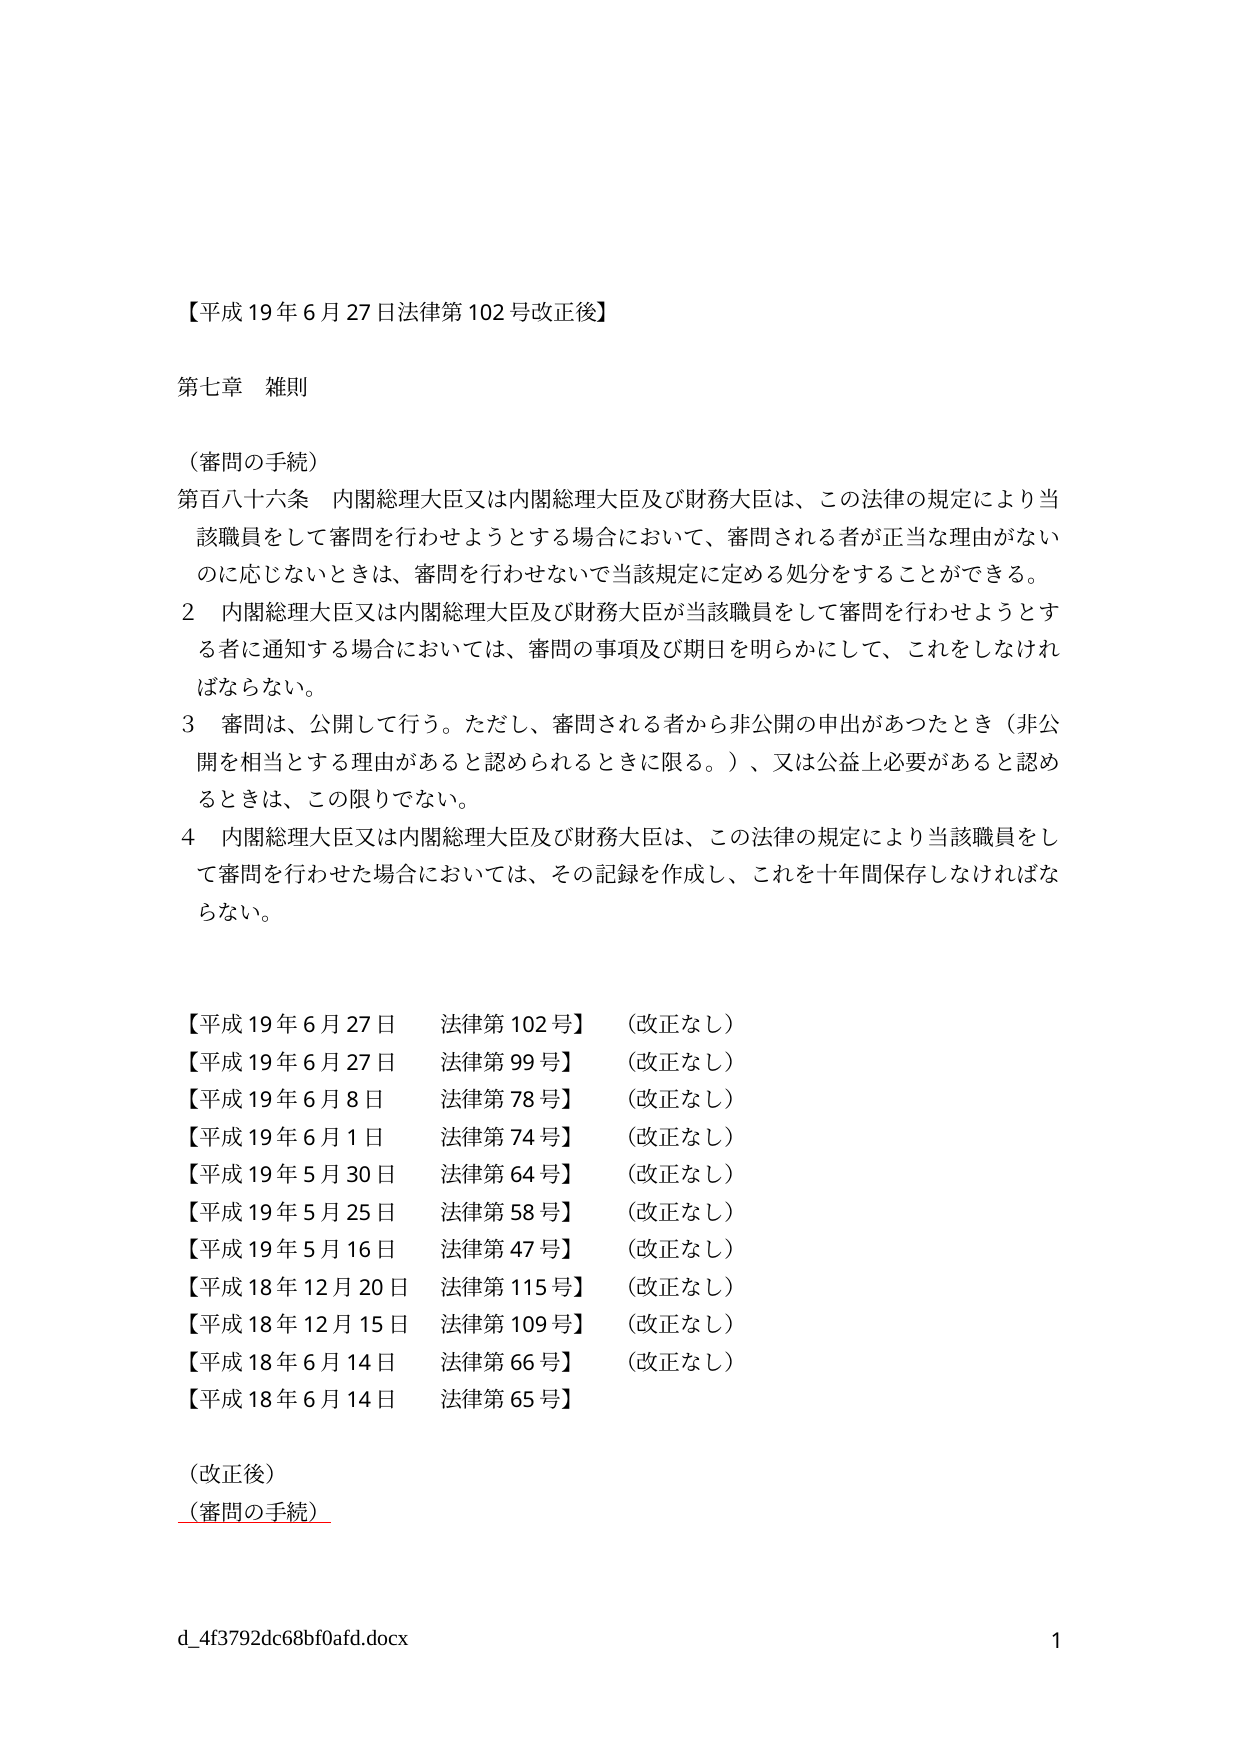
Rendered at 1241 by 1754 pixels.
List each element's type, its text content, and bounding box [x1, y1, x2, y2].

text 【平成19年5月25日 法律第58号】 （改正なし） [177, 1192, 1063, 1229]
text 【平成18年6月14日 法律第66号】 （改正なし） [177, 1342, 1063, 1379]
text 【平成19年6月27日 法律第102号】 （改正なし） [177, 1004, 1063, 1042]
text 【平成19年6月8日 法律第78号】 （改正なし） [177, 1079, 1063, 1117]
text 【平成19年5月30日 法律第64号】 （改正なし） [177, 1154, 1063, 1192]
text 【平成18年6月14日 法律第65号】 [177, 1379, 1063, 1417]
text 【平成18年12月15日 法律第109号】 （改正なし） [177, 1304, 1063, 1342]
text 第百八十六条 内閣総理大臣又は内閣総理大臣及び財務大臣は、この法律の規定により当該職員をして審問を行わせようとする場合において、審問される者が正当な理由がないのに応じないときは、審問を行わせないで当該規定に定める処分をすることができる。 [177, 479, 1063, 592]
text 第七章 雑則 [177, 367, 1063, 404]
text （審問の手続） [177, 1492, 1063, 1529]
text （審問の手続） [177, 442, 1063, 479]
text 【平成18年12月20日 法律第115号】 （改正なし） [177, 1267, 1063, 1304]
text 【平成19年6月27日 法律第99号】 （改正なし） [177, 1042, 1063, 1079]
text ３ 審問は、公開して行う。ただし、審問される者から非公開の申出があつたとき（非公開を相当とする理由があると認められるときに限る。）、又は公益上必要があると認めるときは、この限りでない。 [177, 704, 1063, 817]
text ２ 内閣総理大臣又は内閣総理大臣及び財務大臣が当該職員をして審問を行わせようとする者に通知する場合においては、審問の事項及び期日を明らかにして、これをしなければならない。 [177, 592, 1063, 704]
text 【平成19年6月1日 法律第74号】 （改正なし） [177, 1117, 1063, 1154]
text 【平成19年6月27日法律第102号改正後】 [177, 292, 1063, 329]
text ４ 内閣総理大臣又は内閣総理大臣及び財務大臣は、この法律の規定により当該職員をして審問を行わせた場合においては、その記録を作成し、これを十年間保存しなければならない。 [177, 817, 1063, 929]
text 【平成19年5月16日 法律第47号】 （改正なし） [177, 1229, 1063, 1267]
text （改正後） [177, 1454, 1063, 1492]
